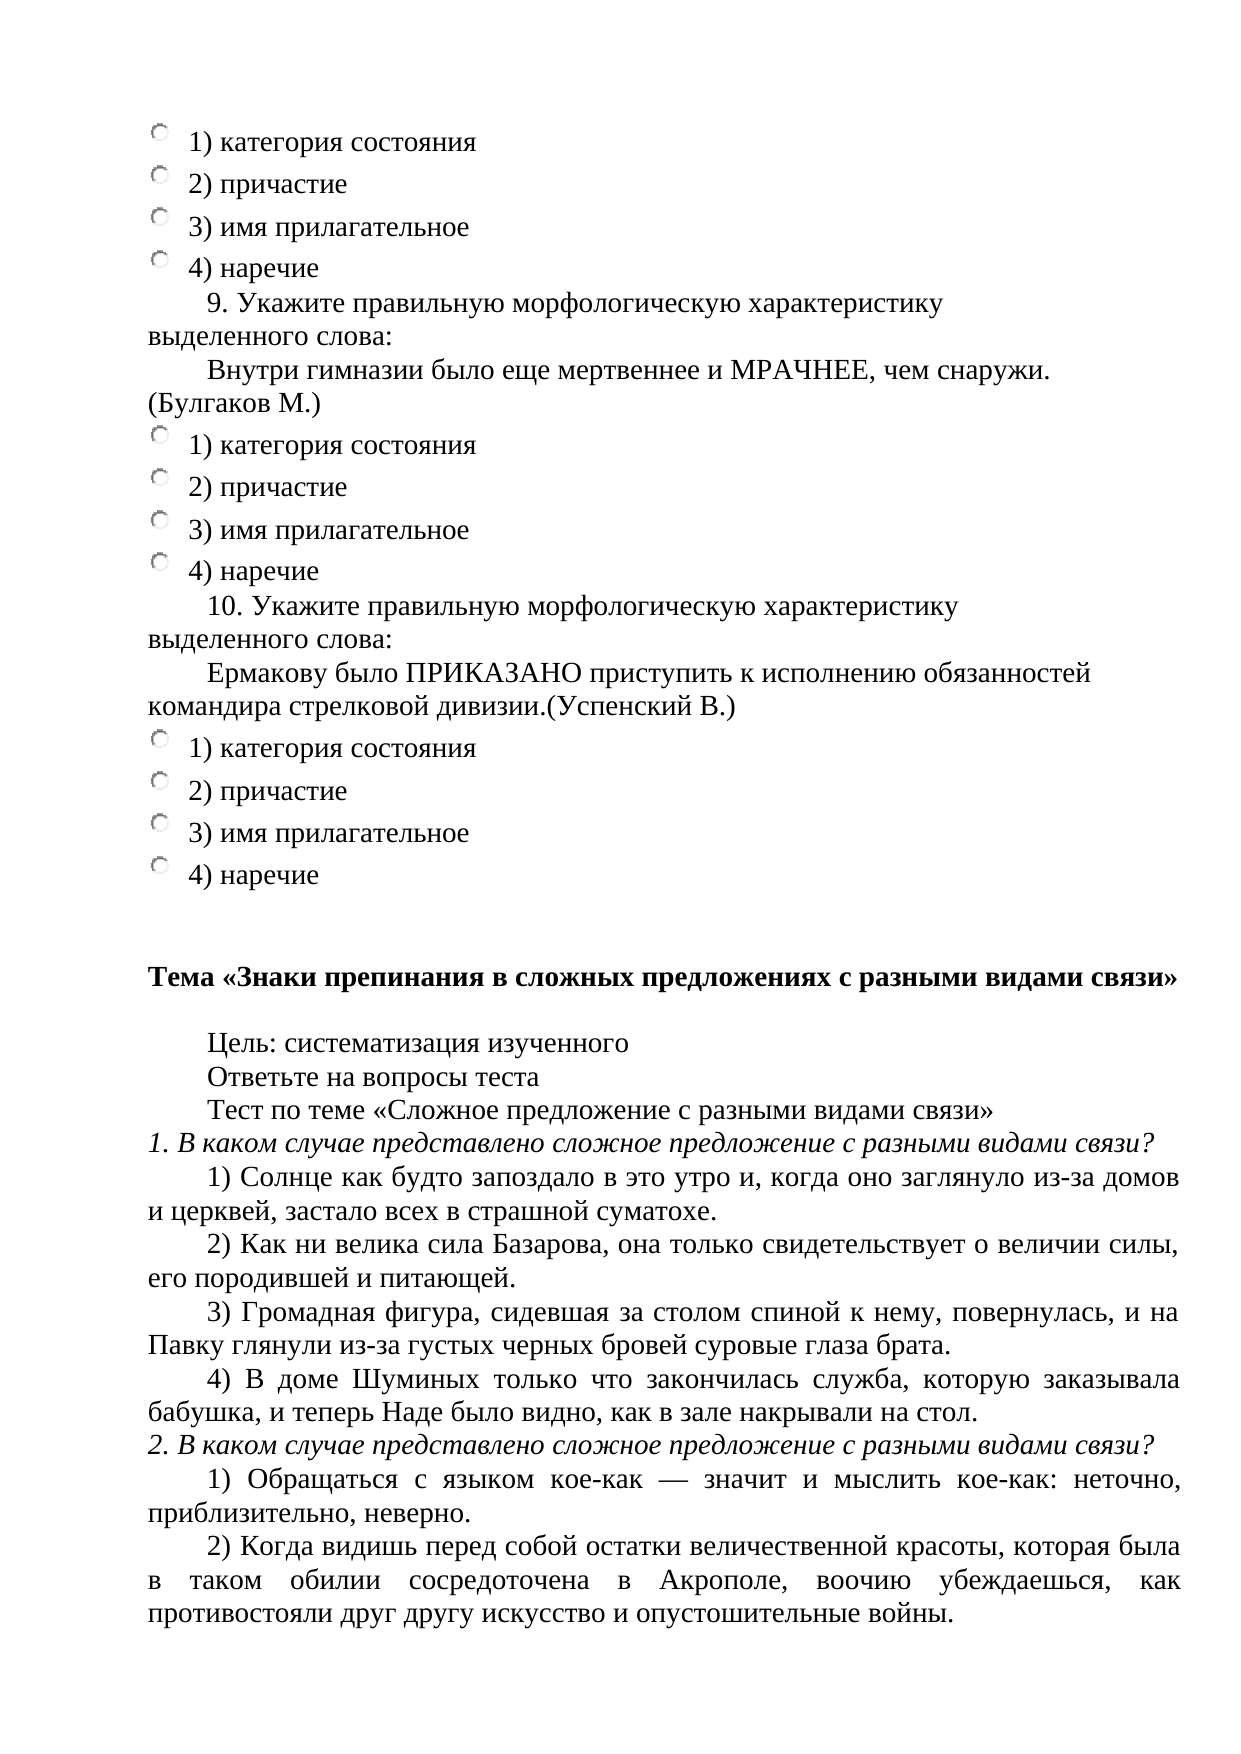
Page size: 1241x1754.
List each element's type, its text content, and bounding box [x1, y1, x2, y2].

list причастие [188, 773, 1205, 806]
picture [150, 813, 169, 832]
list категория состояния [188, 124, 1205, 158]
text Цель: систематизация изученного Ответьте на вопросы теста [207, 1025, 631, 1092]
picture [150, 123, 169, 141]
text Ермакову было ПРИКАЗАНО приступить к исполнению обязанностей командира стрелковой дивизии.(Успенский В.) [148, 655, 1093, 722]
list Солнце как будто запоздало в это утро и, когда оно заглянуло из-за домов и церквей, застало всех в страшной суматохе. [148, 1159, 1182, 1227]
list Когда видишь перед собой остатки величественной красоты, которая была в таком обилии сосредоточена в Акрополе, воочию убеждаешься, как противостояли друг другу искусство и опустошительные войны. [148, 1528, 1181, 1629]
subtitle Тема «Знаки препинания в сложных предложениях с разными видами связи» [148, 959, 1205, 992]
list наречие [188, 251, 1205, 285]
list имя прилагательное [188, 209, 1205, 242]
picture [150, 729, 169, 748]
picture [150, 425, 169, 444]
list причастие [188, 469, 1205, 503]
list категория состояния [188, 731, 1205, 764]
list имя прилагательное [188, 815, 1205, 849]
list Громадная фигура, сидевшая за столом спиной к нему, повернулась, и на Павку глянули из-за густых черных бровей суровые глаза брата. [148, 1294, 1181, 1361]
list имя прилагательное [188, 512, 1205, 545]
list категория состояния [188, 427, 1205, 461]
list В каком случае представлено сложное предложение с разными видами связи? [148, 1428, 1205, 1461]
list Укажите правильную морфологическую характеристику выделенного слова: [148, 285, 1112, 352]
picture [150, 250, 169, 268]
picture [150, 856, 169, 874]
list В каком случае представлено сложное предложение с разными видами связи? [148, 1126, 1205, 1159]
text Внутри гимназии было еще мертвеннее и МРАЧНЕЕ, чем снаружи. (Булгаков М.) [148, 352, 1053, 419]
text Тест по теме «Сложное предложение с разными видами связи» [207, 1092, 1205, 1126]
picture [150, 207, 169, 226]
picture [150, 468, 169, 486]
list Укажите правильную морфологическую характеристику выделенного слова: [148, 588, 1126, 655]
list наречие [188, 857, 1205, 891]
list В доме Шуминых только что закончилась служба, которую заказывала бабушка, и теперь Наде было видно, как в зале накрывали на стол. [148, 1361, 1182, 1428]
picture [150, 165, 169, 184]
list наречие [188, 554, 1205, 588]
picture [150, 510, 169, 529]
list Как ни велика сила Базарова, она только свидетельствует о величии силы, его породившей и питающей. [148, 1227, 1181, 1294]
picture [150, 552, 169, 571]
list причастие [188, 167, 1205, 200]
list Обращаться с языком кое-как — значит и мыслить кое-как: неточно, приблизительно, неверно. [148, 1461, 1182, 1528]
picture [150, 771, 169, 790]
